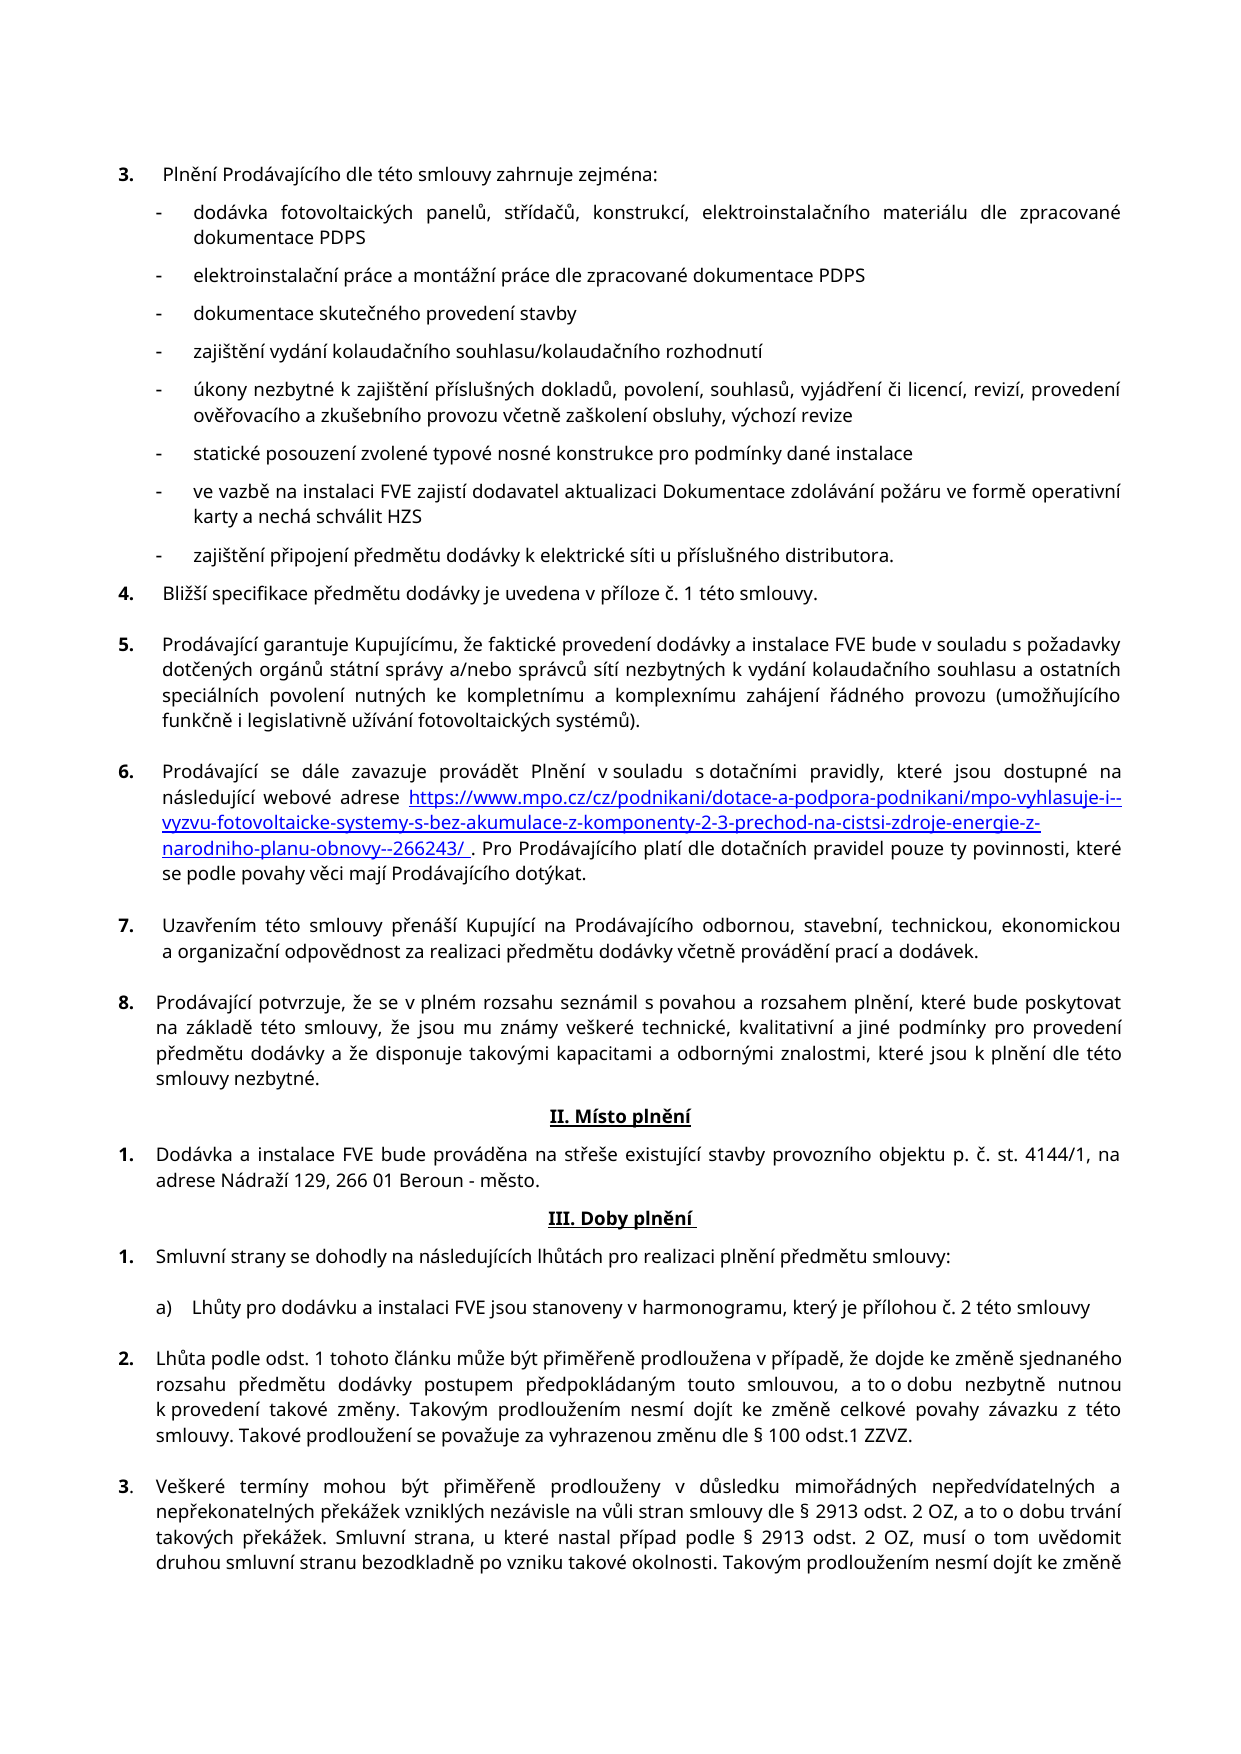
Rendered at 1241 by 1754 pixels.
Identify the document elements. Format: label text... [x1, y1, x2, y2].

list 7. Uzavřením této smlouvy přenáší Kupující na Prodávajícího odbornou, stavební, technickou, ekonomickou a organizační odpovědnost za realizaci předmětu dodávky včetně provádění prací a dodávek. [118, 912, 1122, 963]
list statické posouzení zvolené typové nosné konstrukce pro podmínky dané instalace [156, 440, 1122, 466]
list úkony nezbytné k zajištění příslušných dokladů, povolení, souhlasů, vyjádření či licencí, revizí, provedení ověřovacího a zkušebního provozu včetně zaškolení obsluhy, výchozí revize [156, 377, 1122, 428]
list 1. Smluvní strany se dohodly na následujících lhůtách pro realizaci plnění předmětu smlouvy: [118, 1243, 1122, 1269]
list 1. Dodávka a instalace FVE bude prováděna na střeše existující stavby provozního objektu p. č. st. 4144/1, na adrese Nádraží 129, 266 01 Beroun - město. [118, 1142, 1122, 1193]
list zajištění vydání kolaudačního souhlasu/kolaudačního rozhodnutí [156, 339, 1122, 364]
list 4. Bližší specifikace předmětu dodávky je uvedena v příloze č. 1 této smlouvy. [118, 580, 1122, 605]
list elektroinstalační práce a montážní práce dle zpracované dokumentace PDPS [156, 263, 1122, 288]
list a) Lhůty pro dodávku a instalaci FVE jsou stanoveny v harmonogramu, který je přílohou č. 2 této smlouvy [156, 1294, 1122, 1320]
list 5. Prodávající garantuje Kupujícímu, že faktické provedení dodávky a instalace FVE bude v souladu s požadavky dotčených orgánů státní správy a/nebo správců sítí nezbytných k vydání kolaudačního souhlasu a ostatních speciálních povolení nutných ke kompletnímu a komplexnímu zahájení řádného provozu (umožňujícího funkčně i legislativně užívání fotovoltaických systémů). [118, 631, 1122, 733]
list 2. Lhůta podle odst. 1 tohoto článku může být přiměřeně prodloužena v případě, že dojde ke změně sjednaného rozsahu předmětu dodávky postupem předpokládaným touto smlouvou, a to o dobu nezbytně nutnou k provedení takové změny. Takovým prodloužením nesmí dojít ke změně celkové povahy závazku z této smlouvy. Takové prodloužení se považuje za vyhrazenou změnu dle § 100 odst.1 ZZVZ. [118, 1345, 1122, 1447]
text Místo plnění [118, 1104, 1122, 1129]
text Doby plnění [118, 1205, 1122, 1231]
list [118, 1473, 1122, 1575]
list 3. Plnění Prodávajícího dle této smlouvy zahrnuje zejména: [118, 161, 1122, 187]
list zajištění připojení předmětu dodávky k elektrické síti u příslušného distributora. [156, 542, 1122, 567]
list dokumentace skutečného provedení stavby [156, 301, 1122, 326]
list 8. Prodávající potvrzuje, že se v plném rozsahu seznámil s povahou a rozsahem plnění, které bude poskytovat na základě této smlouvy, že jsou mu známy veškeré technické, kvalitativní a jiné podmínky pro provedení předmětu dodávky a že disponuje takovými kapacitami a odbornými znalostmi, které jsou k plnění dle této smlouvy nezbytné. [118, 989, 1122, 1091]
list 6. Prodávající se dále zavazuje provádět Plnění v souladu s dotačními pravidly, které jsou dostupné na následující webové adrese https://www.mpo.cz/cz/podnikani/dotace-a-podpora-podnikani/mpo-vyhlasuje-i--vyzvu-fotovoltaicke-systemy-s-bez-akumulace-z-komponenty-2-3-prechod-na-cistsi-zdroje-energie-z-narodniho-planu-obnovy--266243/ . Pro Prodávajícího platí dle dotačních pravidel pouze ty povinnosti, které se podle povahy věci mají Prodávajícího dotýkat. [118, 758, 1122, 886]
list ve vazbě na instalaci FVE zajistí dodavatel aktualizaci Dokumentace zdolávání požáru ve formě operativní karty a nechá schválit HZS [156, 478, 1122, 529]
list dodávka fotovoltaických panelů, střídačů, konstrukcí, elektroinstalačního materiálu dle zpracované dokumentace PDPS [156, 199, 1122, 250]
